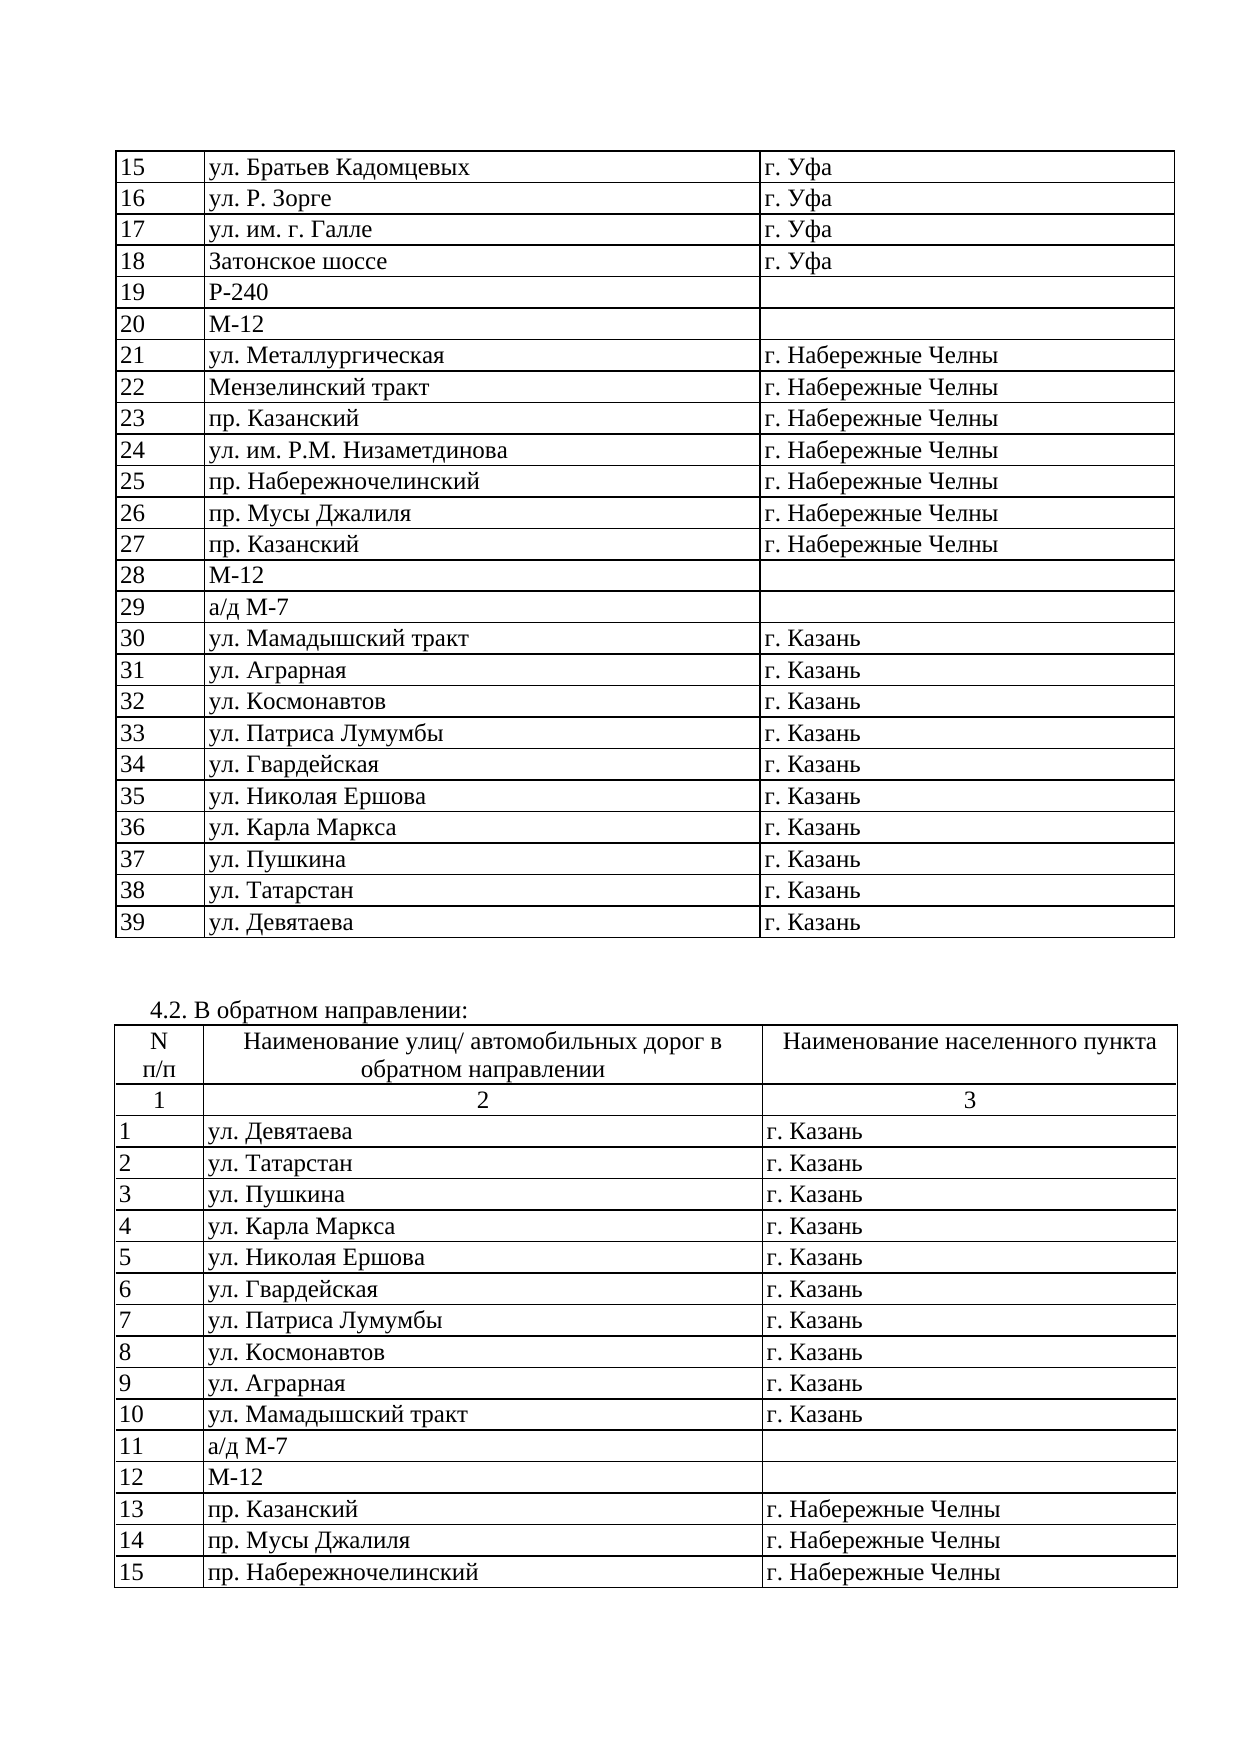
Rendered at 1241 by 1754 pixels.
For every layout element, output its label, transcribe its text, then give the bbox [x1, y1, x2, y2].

table_cell 18 [117, 246, 204, 276]
table_cell ул. Карла Маркса [205, 812, 759, 842]
table_cell ул. Николая Ершова [204, 1242, 762, 1272]
table_cell г. Набережные Челны [761, 435, 1174, 464]
table_cell 16 [117, 183, 204, 213]
table_cell 1 [115, 1116, 203, 1146]
table_cell ул. Аграрная [205, 655, 759, 685]
table_cell 2 [204, 1085, 762, 1115]
table_cell Затонское шоссе [205, 246, 759, 276]
table_header N п/п [115, 1026, 203, 1083]
table_cell г. Уфа [761, 152, 1174, 181]
table_cell г. Набережные Челны [763, 1524, 1177, 1555]
table_cell ул. Металлургическая [205, 340, 759, 370]
table_cell ул. Девятаева [205, 907, 759, 936]
table_cell Мензелинский тракт [205, 372, 759, 402]
table_cell М-12 [204, 1462, 762, 1492]
table_cell 31 [117, 655, 204, 685]
table_cell 3 [115, 1179, 203, 1209]
table_cell г. Набережные Челны [761, 403, 1174, 433]
table_cell г. Казань [761, 781, 1174, 811]
table_cell 27 [117, 529, 204, 559]
table_cell г. Набережные Челны [761, 529, 1174, 559]
table_cell 7 [115, 1305, 203, 1335]
table_cell пр. Казанский [205, 403, 759, 433]
table_cell г. Казань [763, 1209, 1177, 1241]
table_cell [761, 561, 1174, 590]
table_cell 19 [117, 277, 204, 307]
table_cell ул. Пушкина [204, 1179, 762, 1209]
table_cell [763, 1461, 1177, 1492]
table_cell 33 [117, 718, 204, 748]
table_cell пр. Казанский [205, 529, 759, 559]
table_cell ул. Гвардейская [205, 749, 759, 779]
table_cell М-12 [205, 309, 759, 339]
table_cell г. Казань [761, 749, 1174, 779]
table_cell 1 [115, 1084, 203, 1115]
table_cell 15 [115, 1556, 203, 1587]
table_cell г. Казань [761, 844, 1174, 873]
table_cell г. Казань [763, 1178, 1177, 1209]
table_cell г. Казань [761, 655, 1174, 685]
table_cell 30 [117, 623, 204, 653]
table_cell г. Казань [763, 1366, 1177, 1398]
table_cell г. Казань [761, 875, 1174, 905]
table_cell 6 [115, 1273, 203, 1303]
table_cell 38 [117, 875, 204, 905]
table_header Наименование населенного пункта [763, 1026, 1177, 1083]
table_cell ул. Космонавтов [204, 1337, 762, 1366]
table_cell г. Казань [763, 1146, 1177, 1178]
table_cell ул. Мамадышский тракт [204, 1400, 762, 1429]
table_cell 3 [763, 1083, 1177, 1115]
table_cell 24 [117, 435, 204, 464]
table_cell г. Набережные Челны [761, 372, 1174, 402]
table_cell 37 [117, 844, 204, 873]
table_cell ул. им. Р.М. Низаметдинова [205, 435, 759, 464]
table_cell г. Уфа [761, 246, 1174, 276]
table_cell г. Казань [763, 1335, 1177, 1366]
table_cell 25 [117, 466, 204, 496]
table_cell 20 [117, 309, 204, 339]
table_cell 32 [117, 686, 204, 716]
table_cell г. Казань [761, 718, 1174, 748]
table_cell 5 [115, 1242, 203, 1272]
table_cell ул. Девятаева [204, 1116, 762, 1146]
table_cell [761, 277, 1174, 307]
table_cell г. Уфа [761, 183, 1174, 213]
table_cell 12 [115, 1462, 203, 1492]
table_cell 35 [117, 781, 204, 811]
table_cell 10 [115, 1399, 203, 1429]
table_cell пр. Казанский [204, 1494, 762, 1524]
table_cell 13 [115, 1493, 203, 1524]
table_cell г. Казань [763, 1398, 1177, 1429]
table_cell а/д М-7 [205, 592, 759, 622]
table_cell ул. им. г. Галле [205, 215, 759, 244]
table_cell ул. Космонавтов [205, 686, 759, 716]
table_cell [761, 592, 1174, 622]
text 4.2. В обратном направлении: [150, 996, 1090, 1024]
table_cell 21 [117, 340, 204, 370]
table_cell ул. Татарстан [205, 875, 759, 905]
table_cell г. Казань [763, 1241, 1177, 1272]
table_cell ул. Гвардейская [204, 1274, 762, 1303]
table_cell пр. Мусы Джалиля [205, 498, 759, 527]
table_cell ул. Патриса Лумумбы [205, 718, 759, 748]
table_cell ул. Патриса Лумумбы [204, 1305, 762, 1335]
table_cell 14 [115, 1525, 203, 1555]
table_cell 39 [117, 907, 204, 936]
table_cell г. Казань [763, 1115, 1177, 1146]
table_cell 11 [115, 1430, 203, 1461]
table_cell ул. Р. Зорге [205, 183, 759, 213]
table_cell 8 [115, 1336, 203, 1366]
table_cell а/д М-7 [204, 1431, 762, 1461]
table_cell [761, 309, 1174, 339]
table_cell г. Набережные Челны [761, 340, 1174, 370]
table_cell пр. Мусы Джалиля [204, 1525, 762, 1555]
table_header Наименование улиц/ автомобильных дорог в обратном направлении [204, 1026, 762, 1083]
table_cell 36 [117, 812, 204, 842]
table_cell Р-240 [205, 277, 759, 307]
table_cell ул. Братьев Кадомцевых [205, 152, 759, 181]
table_cell г. Набережные Челны [761, 498, 1174, 527]
table_cell 15 [117, 152, 204, 181]
table_cell ул. Пушкина [205, 844, 759, 873]
table_cell г. Набережные Челны [763, 1555, 1177, 1587]
table_cell г. Уфа [761, 215, 1174, 244]
table_cell М-12 [205, 561, 759, 590]
table_cell ул. Аграрная [204, 1368, 762, 1398]
table_cell г. Казань [761, 623, 1174, 653]
table_cell ул. Татарстан [204, 1148, 762, 1178]
table_cell 9 [115, 1368, 203, 1398]
table_cell 17 [117, 215, 204, 244]
table_cell 23 [117, 403, 204, 433]
table_cell г. Казань [763, 1272, 1177, 1303]
table_cell г. Набережные Челны [763, 1492, 1177, 1524]
table_cell ул. Николая Ершова [205, 781, 759, 811]
table_cell 22 [117, 372, 204, 402]
table_cell 2 [115, 1147, 203, 1178]
table_cell г. Казань [761, 686, 1174, 716]
table_cell г. Казань [763, 1304, 1177, 1335]
table_cell 29 [117, 592, 204, 622]
table_cell г. Набережные Челны [761, 466, 1174, 496]
table_cell 26 [117, 498, 204, 527]
table_cell ул. Мамадышский тракт [205, 623, 759, 653]
table_cell 28 [117, 561, 204, 590]
table_cell пр. Набережночелинский [204, 1557, 762, 1587]
table_cell 4 [115, 1210, 203, 1241]
table_cell [763, 1429, 1177, 1461]
table_cell 34 [117, 749, 204, 779]
table_cell ул. Карла Маркса [204, 1211, 762, 1241]
table_cell г. Казань [761, 812, 1174, 842]
table_cell г. Казань [761, 907, 1174, 936]
table_cell пр. Набережночелинский [205, 466, 759, 496]
